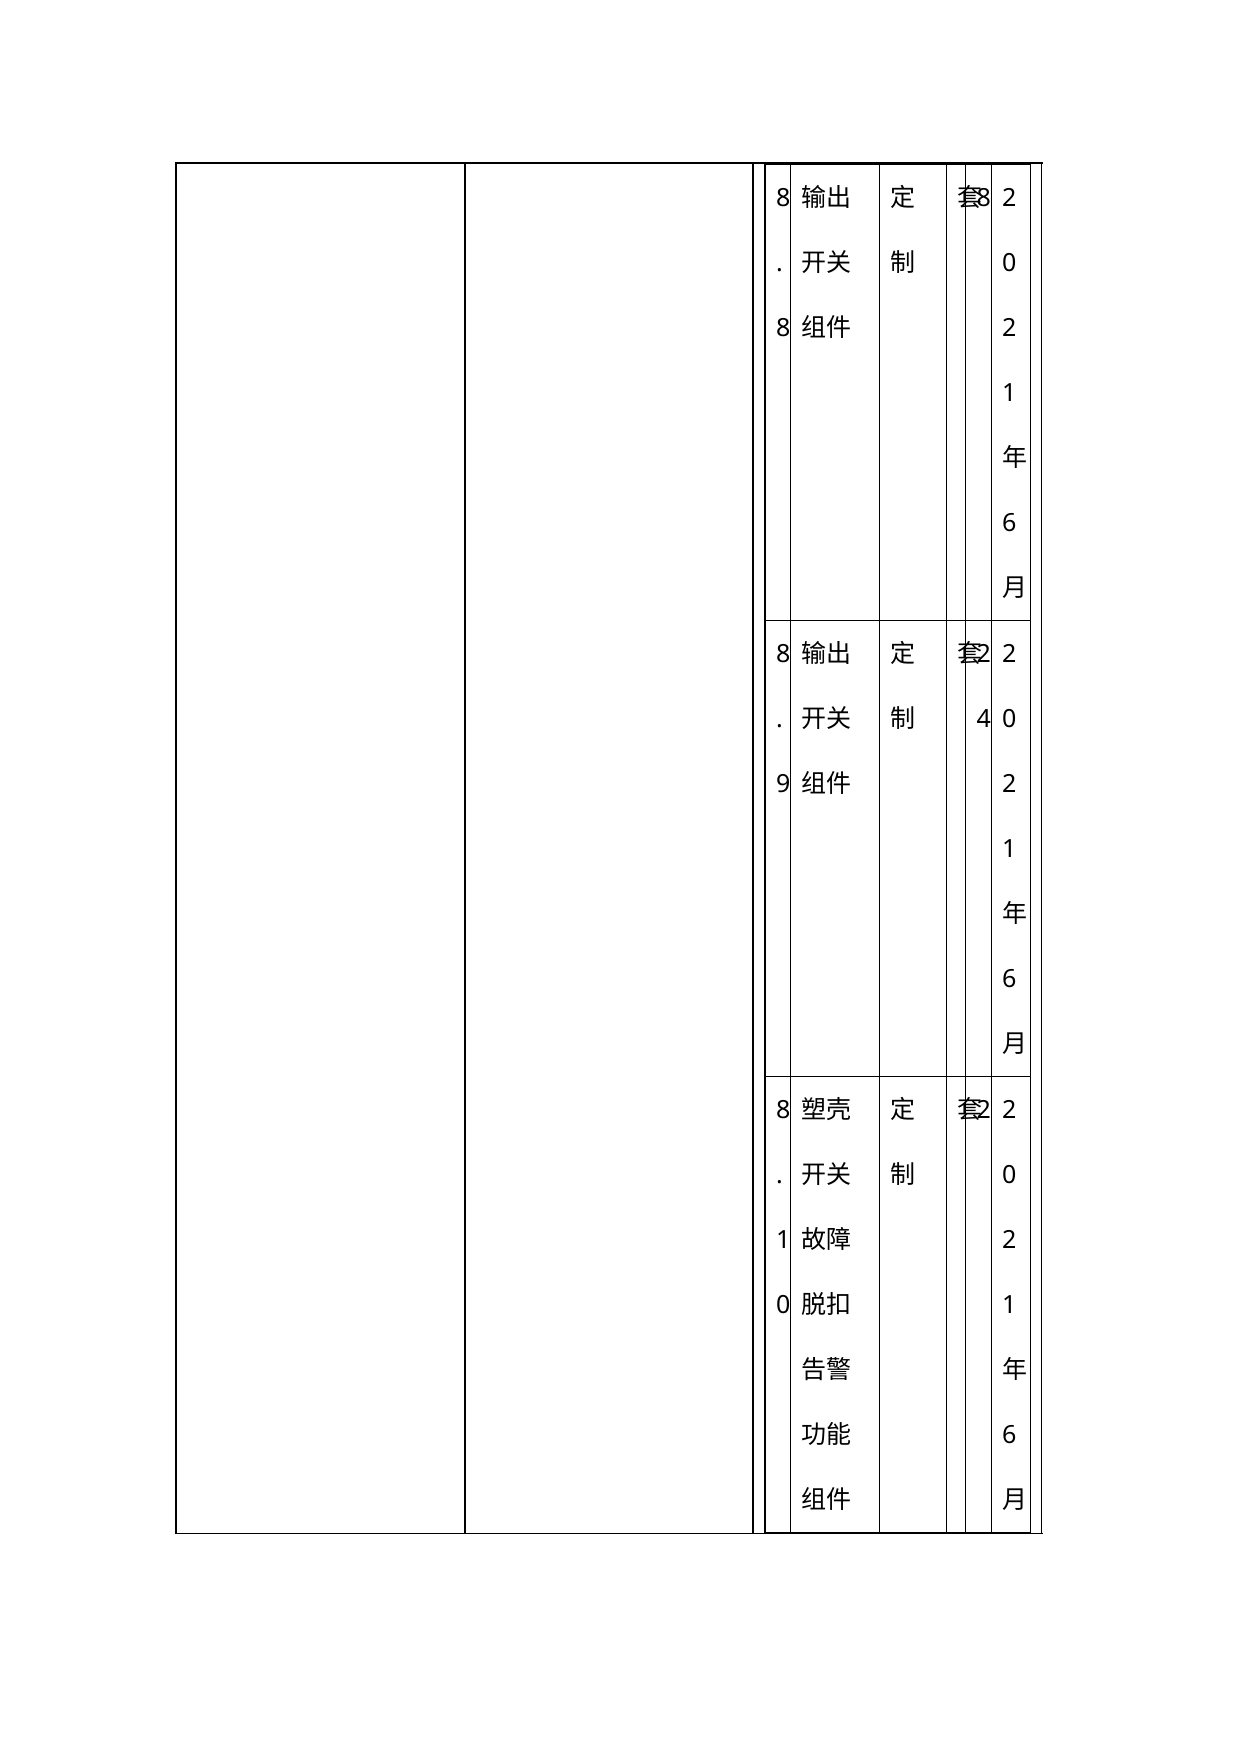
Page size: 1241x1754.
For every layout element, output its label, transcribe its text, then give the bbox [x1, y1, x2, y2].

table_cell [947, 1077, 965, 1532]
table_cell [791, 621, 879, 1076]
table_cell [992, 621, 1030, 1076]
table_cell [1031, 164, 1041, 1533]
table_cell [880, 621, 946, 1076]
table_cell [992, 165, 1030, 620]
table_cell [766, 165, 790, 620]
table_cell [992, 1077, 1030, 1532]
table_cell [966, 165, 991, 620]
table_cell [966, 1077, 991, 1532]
table_cell 1 [177, 164, 464, 1533]
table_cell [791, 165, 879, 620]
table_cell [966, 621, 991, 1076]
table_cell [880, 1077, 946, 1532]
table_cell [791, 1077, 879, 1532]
table_cell ★ [466, 164, 752, 1533]
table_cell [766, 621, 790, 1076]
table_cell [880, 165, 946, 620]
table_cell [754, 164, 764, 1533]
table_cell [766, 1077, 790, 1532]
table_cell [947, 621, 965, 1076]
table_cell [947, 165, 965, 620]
